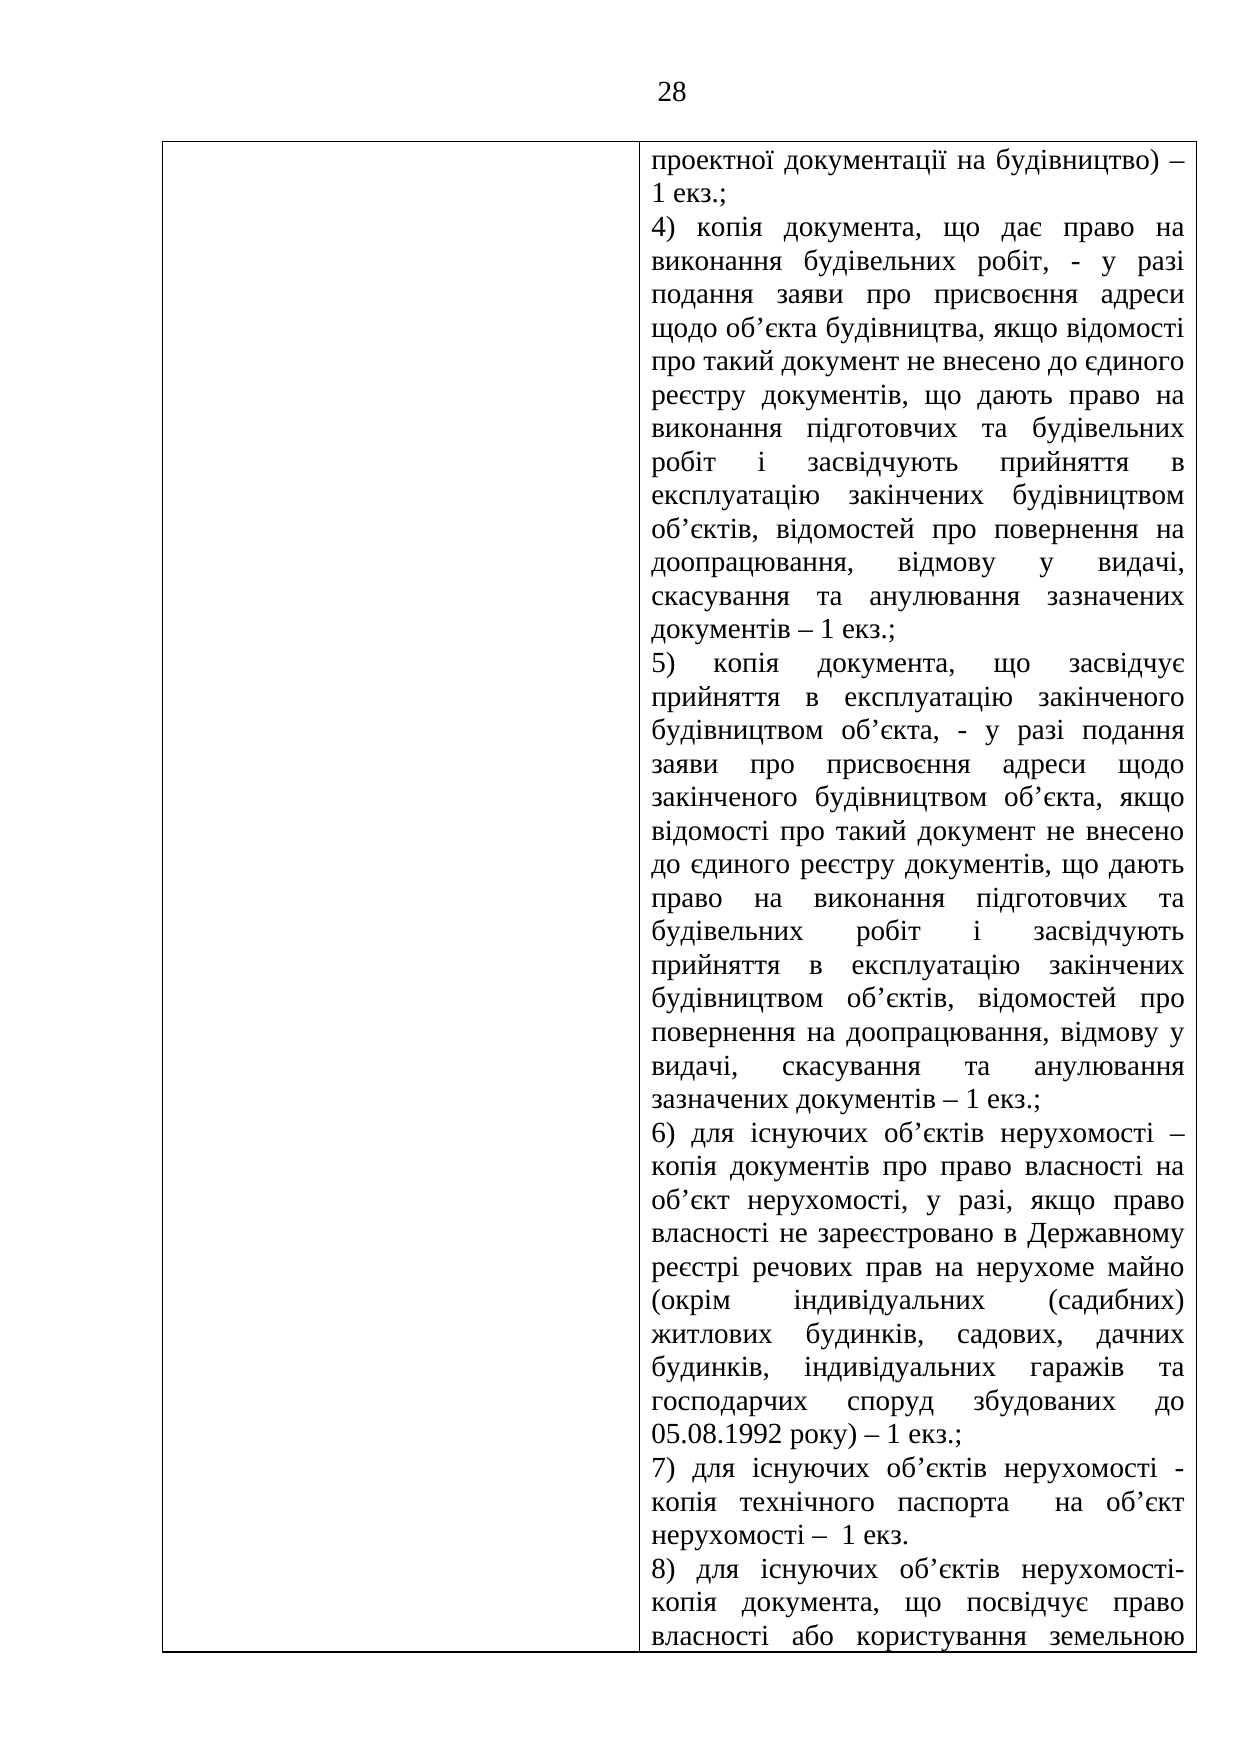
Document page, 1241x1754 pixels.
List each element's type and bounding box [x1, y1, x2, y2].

table_cell [163, 142, 639, 1651]
table_cell [640, 142, 1196, 1651]
